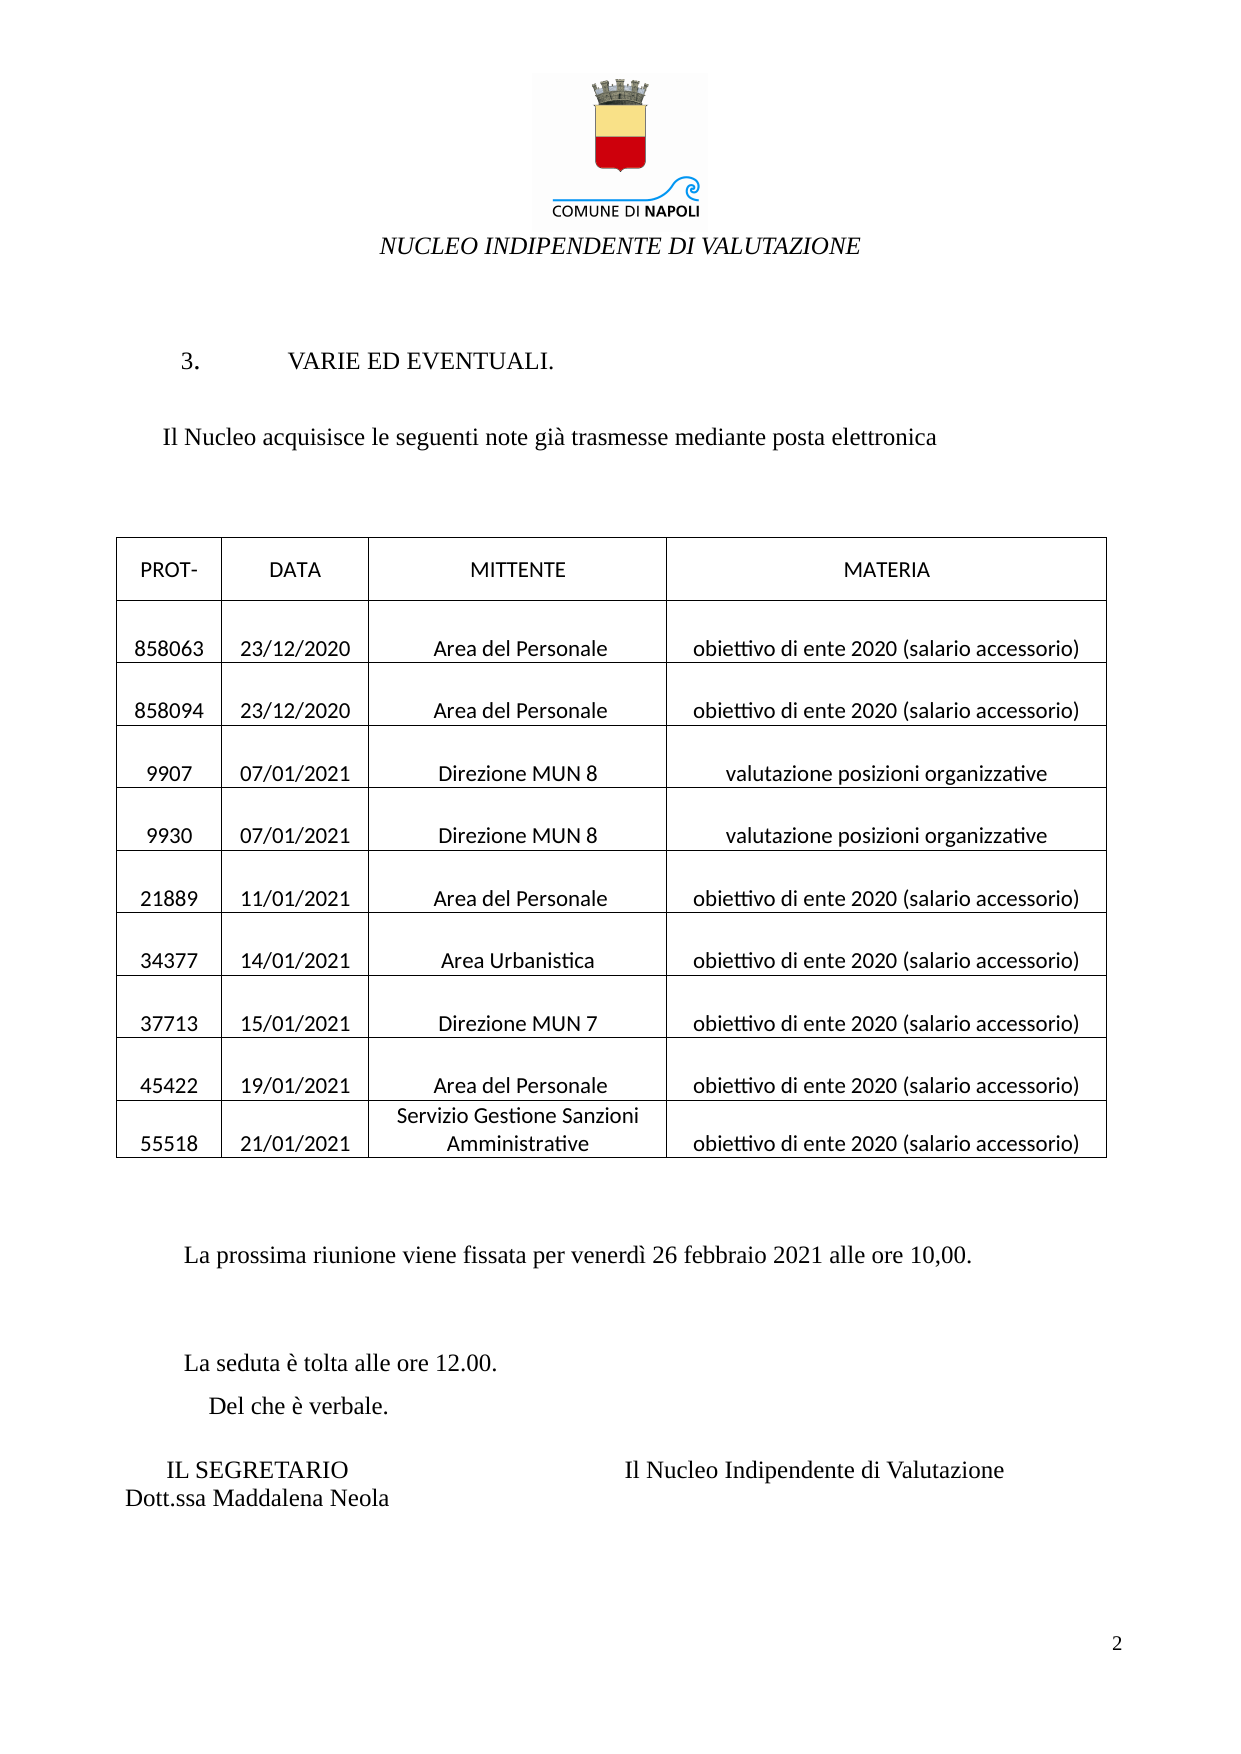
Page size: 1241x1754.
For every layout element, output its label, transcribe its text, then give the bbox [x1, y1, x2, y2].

table_cell obiettivo di ente 2020 (salario accessorio) [667, 913, 1106, 975]
table_cell 34377 [117, 913, 221, 975]
table_cell 07/01/2021 [222, 726, 368, 787]
table_cell Direzione MUN 7 [369, 976, 666, 1037]
table_cell 858063 [117, 601, 221, 662]
table_header MATERIA [667, 538, 1106, 600]
table_cell 21889 [117, 851, 221, 912]
table_cell obiettivo di ente 2020 (salario accessorio) [667, 601, 1106, 662]
table_cell 11/01/2021 [222, 851, 368, 912]
table_cell 45422 [117, 1038, 221, 1100]
table_cell Area del Personale [369, 663, 666, 725]
table_cell 21/01/2021 [222, 1101, 368, 1157]
table_cell 23/12/2020 [222, 601, 368, 662]
text La seduta è tolta alle ore 12.00. [184, 1348, 1122, 1376]
picture [532, 73, 709, 232]
table_cell obiettivo di ente 2020 (salario accessorio) [667, 1101, 1106, 1157]
table_header DATA [222, 538, 368, 600]
table_cell Servizio Gestione Sanzioni Amministrative [369, 1101, 666, 1157]
table_cell 9907 [117, 726, 221, 787]
table_header MITTENTE [369, 538, 666, 600]
table_cell valutazione posizioni organizzative [667, 788, 1106, 850]
table_cell 37713 [117, 976, 221, 1037]
table_cell 55518 [117, 1101, 221, 1157]
table_cell 9930 [117, 788, 221, 850]
list Del che è verbale. [208, 1391, 1122, 1419]
table_cell Direzione MUN 8 [369, 788, 666, 850]
table_cell Area del Personale [369, 851, 666, 912]
text 3. VARIE ED EVENTUALI. [118, 342, 1122, 376]
table_cell obiettivo di ente 2020 (salario accessorio) [667, 1038, 1106, 1100]
table_cell valutazione posizioni organizzative [667, 726, 1106, 787]
table_cell 15/01/2021 [222, 976, 368, 1037]
text La prossima riunione viene fissata per venerdì 26 febbraio 2021 alle ore 10,00. [184, 1241, 1122, 1269]
table_cell 19/01/2021 [222, 1038, 368, 1100]
table_cell Area del Personale [369, 601, 666, 662]
text Il Nucleo acquisisce le seguenti note già trasmesse mediante posta elettronica [162, 422, 1122, 451]
table_header PROT- [117, 538, 221, 600]
table_cell obiettivo di ente 2020 (salario accessorio) [667, 663, 1106, 725]
table_header Il Nucleo Indipendente di Valutazione [613, 1455, 1119, 1541]
table_header IL SEGRETARIO Dott.ssa Maddalena Neola [107, 1455, 613, 1541]
table_cell 23/12/2020 [222, 663, 368, 725]
table_cell 07/01/2021 [222, 788, 368, 850]
table_cell obiettivo di ente 2020 (salario accessorio) [667, 851, 1106, 912]
table_cell obiettivo di ente 2020 (salario accessorio) [667, 976, 1106, 1037]
table_cell 14/01/2021 [222, 913, 368, 975]
table_cell Area Urbanistica [369, 913, 666, 975]
table_cell Area del Personale [369, 1038, 666, 1100]
table_cell Direzione MUN 8 [369, 726, 666, 787]
table_cell 858094 [117, 663, 221, 725]
